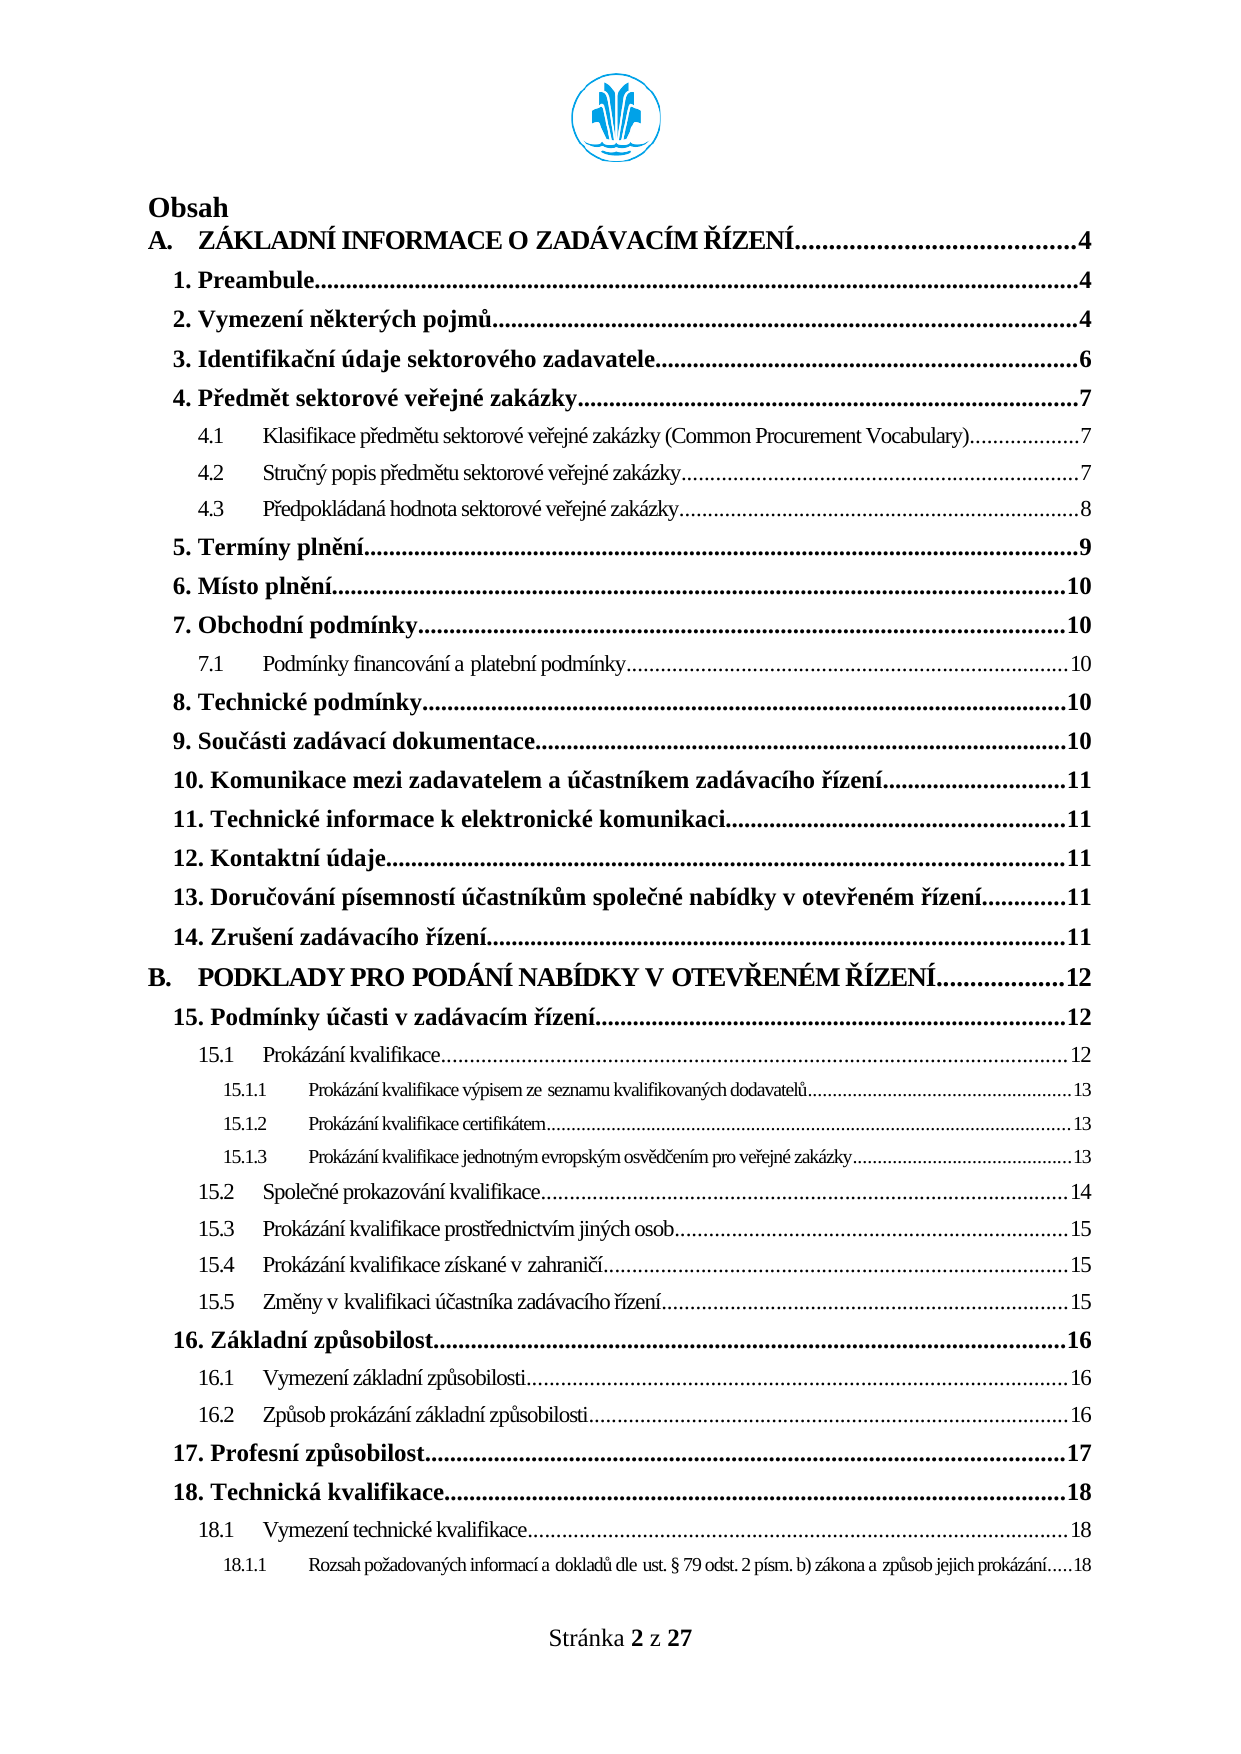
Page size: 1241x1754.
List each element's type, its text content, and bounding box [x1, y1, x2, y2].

text 18.1 Vymezení technické kvalifikace 18 [198, 1516, 1093, 1542]
text 6. Místo plnění 10 [173, 571, 1093, 600]
text 9. Součásti zadávací dokumentace 10 [173, 726, 1093, 754]
text 13. Doručování písemností účastníkům společné nabídky v otevřeném řízení 11 [173, 882, 1093, 911]
text 18.1.1 Rozsah požadovaných informací a dokladů dle ust. § 79 odst. 2 písm. b) zákona a způsob jejich prokázání 18 [223, 1553, 1093, 1576]
text 15.5 Změny v kvalifikaci účastníka zadávacího řízení 15 [198, 1288, 1093, 1314]
text 16. Základní způsobilost 16 [173, 1325, 1093, 1354]
text 11. Technické informace k elektronické komunikaci 11 [173, 804, 1093, 833]
text 7. Obchodní podmínky 10 [173, 611, 1093, 639]
text 15.2 Společné prokazování kvalifikace 14 [198, 1178, 1093, 1204]
text A. Základní informace o zadávacím řízení 4 [148, 224, 1093, 255]
text 15.4 Prokázání kvalifikace získané v zahraničí 15 [198, 1251, 1093, 1278]
text 4. Předmět sektorové veřejné zakázky 7 [173, 383, 1093, 412]
text 2. Vymezení některých pojmů 4 [173, 304, 1093, 333]
text 15.1 Prokázání kvalifikace 12 [198, 1041, 1093, 1068]
text 1. Preambule 4 [173, 265, 1093, 294]
text 12. Kontaktní údaje 11 [173, 843, 1093, 872]
text 15. Podmínky účasti v zadávacím řízení 12 [173, 1002, 1093, 1031]
text B. podklady pro podání NABÍDKY v OTEVŘENÉM řízení 12 [148, 961, 1093, 992]
text 15.1.3 Prokázání kvalifikace jednotným evropským osvědčením pro veřejné zakázky 13 [223, 1145, 1093, 1167]
text 15.1.2 Prokázání kvalifikace certifikátem 13 [223, 1111, 1093, 1134]
text 18. Technická kvalifikace 18 [173, 1477, 1093, 1506]
text 17. Profesní způsobilost 17 [173, 1438, 1093, 1466]
text 5. Termíny plnění 9 [173, 532, 1093, 561]
text 15.1.1 Prokázání kvalifikace výpisem ze seznamu kvalifikovaných dodavatelů 13 [223, 1078, 1093, 1101]
text 4.2 Stručný popis předmětu sektorové veřejné zakázky 7 [198, 459, 1093, 485]
text 15.3 Prokázání kvalifikace prostřednictvím jiných osob 15 [198, 1215, 1093, 1241]
text 4.1 Klasifikace předmětu sektorové veřejné zakázky (Common Procurement Vocabulary) 7 [198, 422, 1093, 448]
text 14. Zrušení zadávacího řízení 11 [173, 922, 1093, 950]
text Obsah [148, 190, 1093, 224]
text 16.1 Vymezení základní způsobilosti 16 [198, 1364, 1093, 1391]
text 4.3 Předpokládaná hodnota sektorové veřejné zakázky 8 [198, 496, 1093, 522]
text 16.2 Způsob prokázání základní způsobilosti 16 [198, 1401, 1093, 1427]
text 8. Technické podmínky 10 [173, 687, 1093, 715]
text 3. Identifikační údaje sektorového zadavatele 6 [173, 344, 1093, 372]
text 7.1 Podmínky financování a platební podmínky 10 [198, 650, 1093, 676]
text 10. Komunikace mezi zadavatelem a účastníkem zadávacího řízení 11 [173, 765, 1093, 794]
